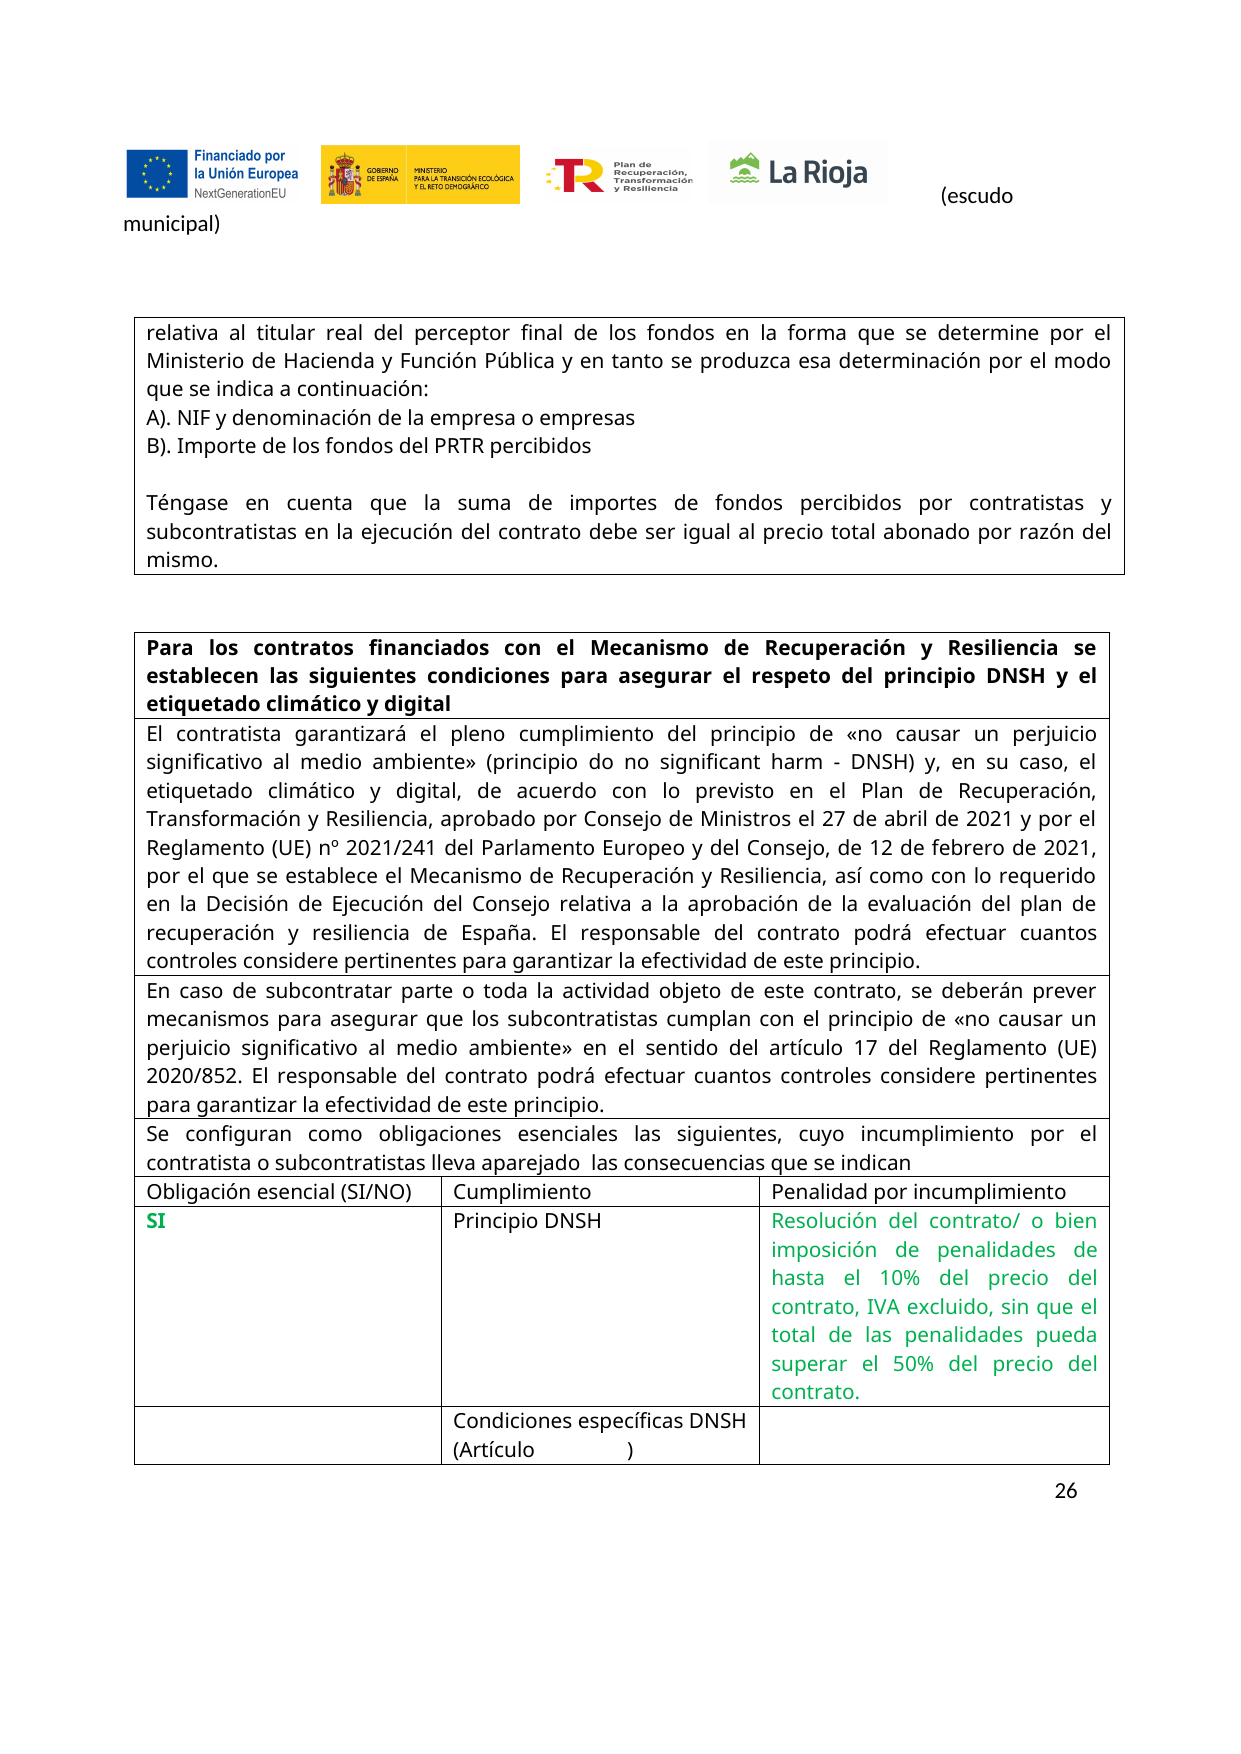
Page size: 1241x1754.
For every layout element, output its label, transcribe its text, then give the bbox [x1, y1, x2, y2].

picture [545, 147, 693, 204]
table_cell El contratista garantizará el pleno cumplimiento del principio de «no causar un perjuicio significativo al medio ambiente» (principio do no significant harm - DNSH) y, en su caso, el etiquetado climático y digital, de acuerdo con lo previsto en el Plan de Recuperación, Transformación y Resiliencia, aprobado por Consejo de Ministros el 27 de abril de 2021 y por el Reglamento (UE) nº 2021/241 del Parlamento Europeo y del Consejo, de 12 de febrero de 2021, por el que se establece el Mecanismo de Recuperación y Resiliencia, así como con lo requerido en la Decisión de Ejecución del Consejo relativa a la aprobación de la evaluación del plan de recuperación y resiliencia de España. El responsable del contrato podrá efectuar cuantos controles considere pertinentes para garantizar la efectividad de este principio. [135, 719, 1109, 975]
table_header Para los contratos financiados con el Mecanismo de Recuperación y Resiliencia se establecen las siguientes condiciones para asegurar el respeto del principio DNSH y el etiquetado climático y digital [135, 633, 1109, 718]
table_cell Condiciones específicas DNSH (Artículo ) [442, 1407, 759, 1463]
picture [321, 145, 520, 204]
table_cell En caso de subcontratar parte o toda la actividad objeto de este contrato, se deberán prever mecanismos para asegurar que los subcontratistas cumplan con el principio de «no causar un perjuicio significativo al medio ambiente» en el sentido del artículo 17 del Reglamento (UE) 2020/852. El responsable del contrato podrá efectuar cuantos controles considere pertinentes para garantizar la efectividad de este principio. [135, 976, 1109, 1118]
table_cell SI [135, 1207, 441, 1406]
table_cell Penalidad por incumplimiento [760, 1177, 1109, 1206]
table_cell Cumplimiento [442, 1177, 759, 1206]
table_cell [135, 1407, 441, 1463]
table_cell [760, 1407, 1109, 1463]
picture [122, 142, 301, 204]
picture [708, 140, 889, 204]
table_cell Obligación esencial (SI/NO) [135, 1177, 441, 1206]
table_cell Se configuran como obligaciones esenciales las siguientes, cuyo incumplimiento por el contratista o subcontratistas lleva aparejado las consecuencias que se indican [135, 1119, 1109, 1176]
table_cell Principio DNSH [442, 1207, 759, 1406]
